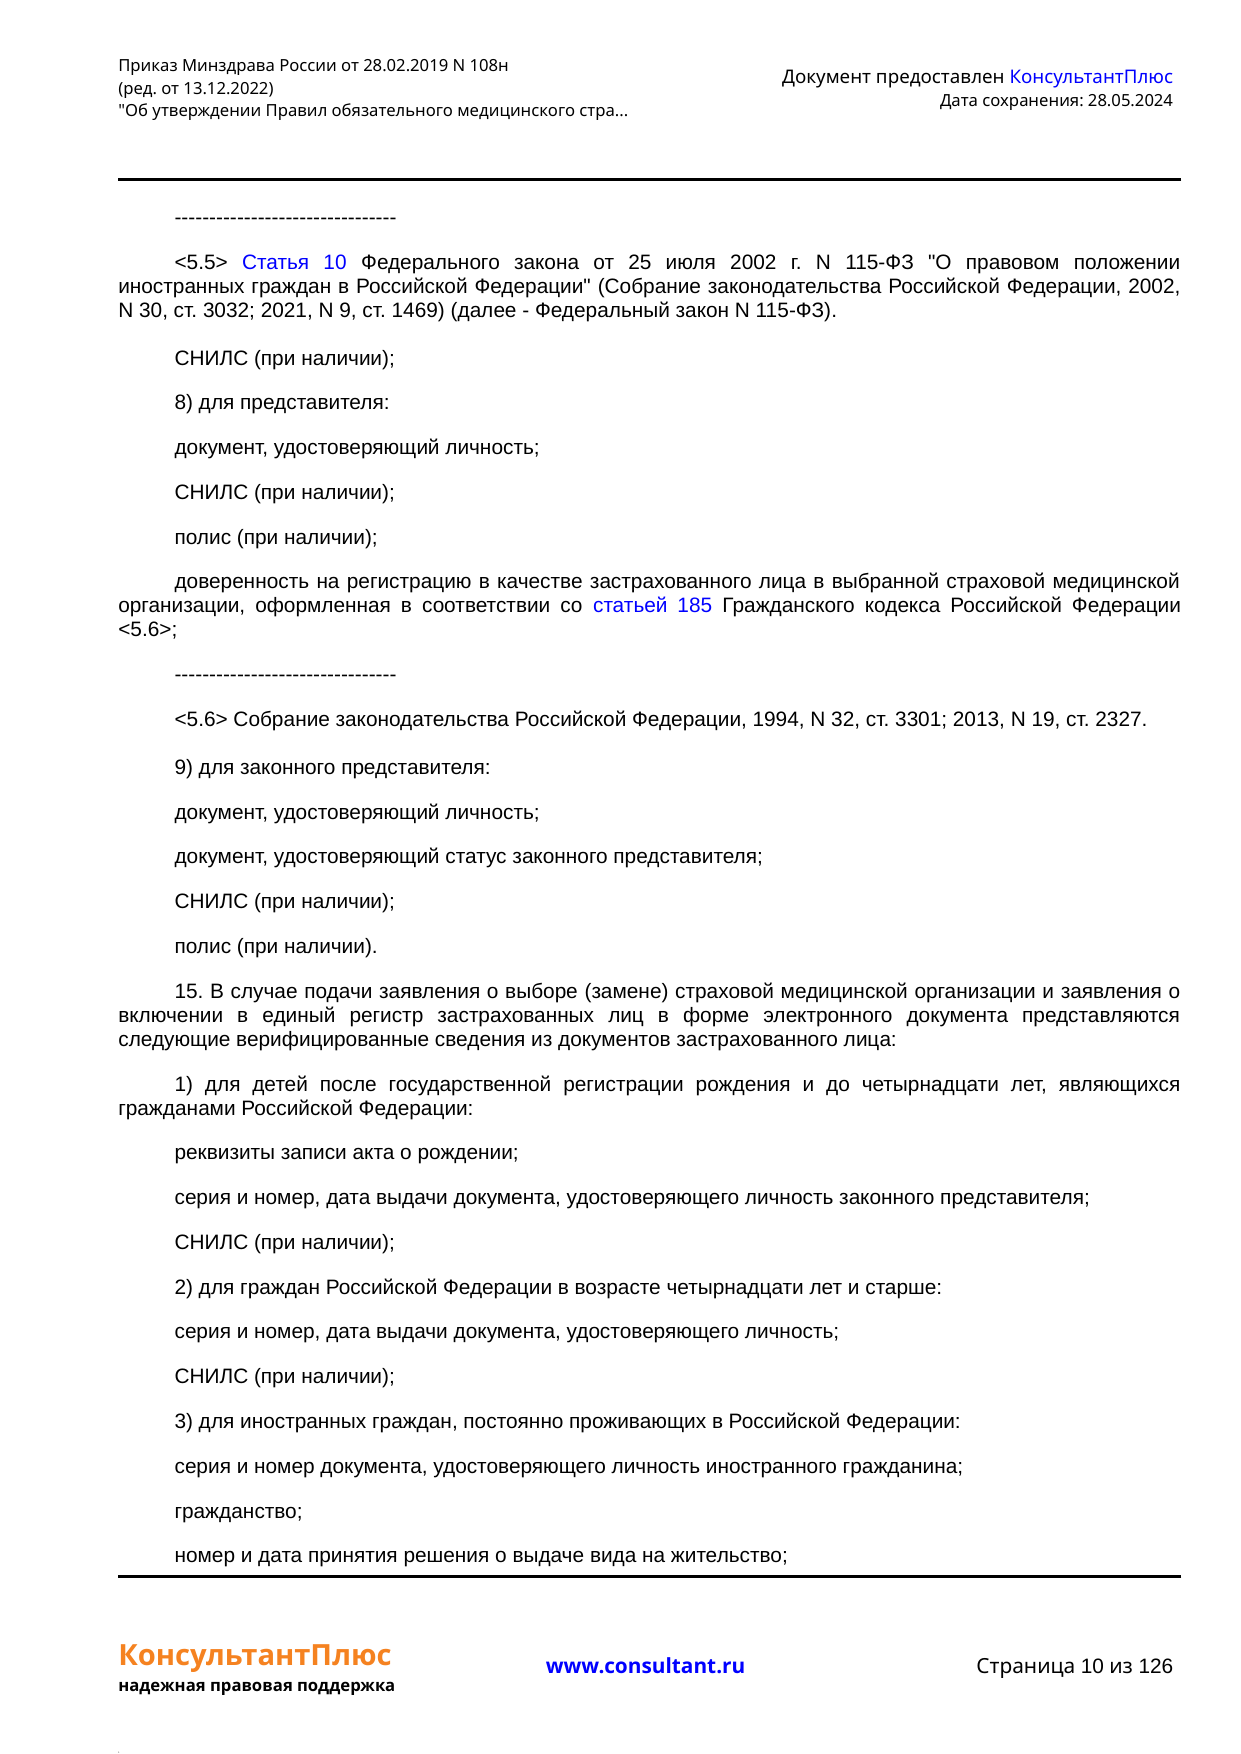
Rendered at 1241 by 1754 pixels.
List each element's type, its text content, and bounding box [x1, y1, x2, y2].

text СНИЛС (при наличии); [118, 1364, 1181, 1388]
text 1) для детей после государственной регистрации рождения и до четырнадцати лет, являющихся гражданами Российской Федерации: [118, 1071, 1181, 1119]
text <5.6> Собрание законодательства Российской Федерации, 1994, N 32, ст. 3301; 2013, N 19, ст. 2327. [118, 707, 1181, 731]
text 3) для иностранных граждан, постоянно проживающих в Российской Федерации: [118, 1409, 1181, 1433]
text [118, 1454, 1181, 1478]
text реквизиты записи акта о рождении; [118, 1140, 1181, 1164]
text документ, удостоверяющий личность; [118, 799, 1181, 823]
text 2) для граждан Российской Федерации в возрасте четырнадцати лет и старше: [118, 1274, 1181, 1298]
text СНИЛС (при наличии); [118, 1230, 1181, 1254]
text СНИЛС (при наличии); [118, 480, 1181, 504]
text полис (при наличии). [118, 934, 1181, 958]
text серия и номер, дата выдачи документа, удостоверяющего личность; [118, 1319, 1181, 1343]
text СНИЛС (при наличии); [118, 889, 1181, 913]
text 15. В случае подачи заявления о выборе (замене) страховой медицинской организации и заявления о включении в единый регистр застрахованных лиц в форме электронного документа представляются следующие верифицированные сведения из документов застрахованного лица: [118, 979, 1181, 1051]
text документ, удостоверяющий статус законного представителя; [118, 844, 1181, 868]
text документ, удостоверяющий личность; [118, 435, 1181, 459]
text -------------------------------- [118, 205, 1181, 229]
text СНИЛС (при наличии); [118, 345, 1181, 369]
text гражданство; [118, 1498, 1181, 1522]
text <5.5> Статья 10 Федерального закона от 25 июля 2002 г. N 115-ФЗ "О правовом положении иностранных граждан в Российской Федерации" (Собрание законодательства Российской Федерации, 2002, N 30, ст. 3032; 2021, N 9, ст. 1469) (далее - Федеральный закон N 115-ФЗ). [118, 249, 1181, 321]
text 8) для представителя: [118, 390, 1181, 414]
text 9) для законного представителя: [118, 755, 1181, 779]
text доверенность на регистрацию в качестве застрахованного лица в выбранной страховой медицинской организации, оформленная в соответствии со статьей 185 Гражданского кодекса Российской Федерации <5.6>; [118, 569, 1181, 641]
text номер и дата принятия решения о выдаче вида на жительство; [118, 1543, 1181, 1567]
text серия и номер, дата выдачи документа, удостоверяющего личность законного представителя; [118, 1185, 1181, 1209]
text -------------------------------- [118, 662, 1181, 686]
text полис (при наличии); [118, 524, 1181, 548]
